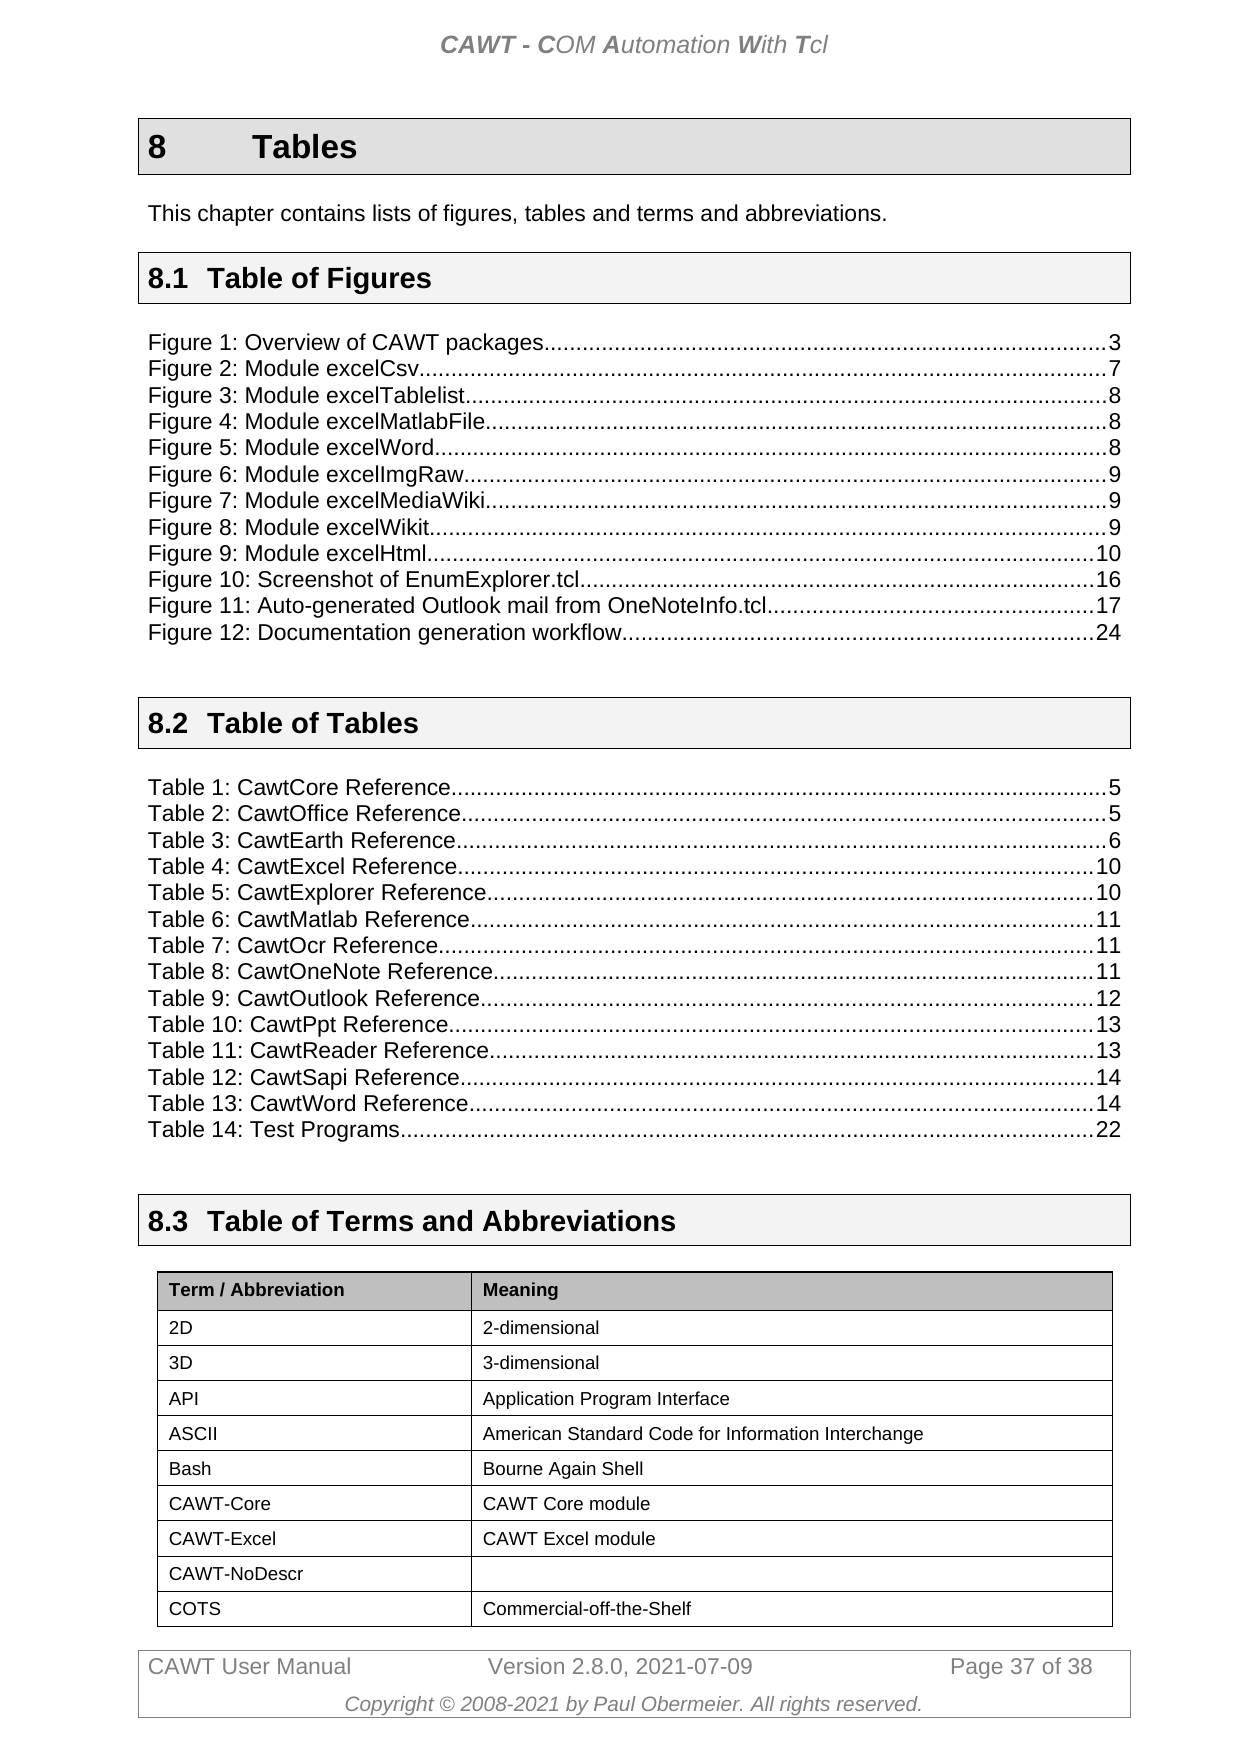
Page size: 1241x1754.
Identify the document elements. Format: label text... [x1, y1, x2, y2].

text Figure 12: Documentation generation workflow 24 [148, 619, 1122, 645]
text Table 1: CawtCore Reference 5 [148, 774, 1122, 800]
text Figure 1: Overview of CAWT packages 3 [148, 329, 1122, 355]
text Figure 6: Module excelImgRaw 9 [148, 461, 1122, 487]
table_cell CAWT Core module [472, 1486, 1112, 1520]
table_cell Application Program Interface [472, 1381, 1112, 1415]
subtitle Tables [139, 119, 1130, 174]
table_cell Bourne Again Shell [472, 1451, 1112, 1485]
table_cell 3-dimensional [472, 1346, 1112, 1380]
table_cell CAWT-NoDescr [158, 1557, 471, 1591]
text Table 9: CawtOutlook Reference 12 [148, 985, 1122, 1011]
subtitle Table of Terms and Abbreviations [139, 1195, 1130, 1245]
text Table 11: CawtReader Reference 13 [148, 1037, 1122, 1064]
text Figure 5: Module excelWord 8 [148, 434, 1122, 461]
text Table 4: CawtExcel Reference 10 [148, 853, 1122, 879]
text Table 8: CawtOneNote Reference 11 [148, 958, 1122, 985]
text Figure 7: Module excelMediaWiki 9 [148, 487, 1122, 513]
table_cell 2D [158, 1311, 471, 1345]
table_cell Commercial-off-the-Shelf [472, 1592, 1112, 1626]
table_cell Bash [158, 1451, 471, 1485]
text Table 2: CawtOffice Reference 5 [148, 800, 1122, 827]
text Figure 8: Module excelWikit 9 [148, 513, 1122, 540]
text Table 6: CawtMatlab Reference 11 [148, 906, 1122, 932]
table_cell 2-dimensional [472, 1311, 1112, 1345]
text This chapter contains lists of figures, tables and terms and abbreviations. [148, 200, 1122, 227]
table_cell 3D [158, 1346, 471, 1380]
table_cell CAWT-Excel [158, 1521, 471, 1556]
text Table 3: CawtEarth Reference 6 [148, 827, 1122, 853]
table_cell CAWT Excel module [472, 1521, 1112, 1556]
text Figure 3: Module excelTablelist 8 [148, 382, 1122, 408]
table_cell [472, 1557, 1112, 1591]
table_cell API [158, 1381, 471, 1415]
text Table 10: CawtPpt Reference 13 [148, 1011, 1122, 1037]
table_header Meaning [472, 1273, 1112, 1310]
table_cell ASCII [158, 1416, 471, 1450]
text Table 13: CawtWord Reference 14 [148, 1090, 1122, 1116]
table_header Term / Abbreviation [158, 1273, 471, 1310]
table_cell COTS [158, 1592, 471, 1626]
subtitle Table of Tables [139, 698, 1130, 748]
text Table 14: Test Programs 22 [148, 1116, 1122, 1143]
text Figure 11: Auto-generated Outlook mail from OneNoteInfo.tcl 17 [148, 592, 1122, 619]
text Figure 10: Screenshot of EnumExplorer.tcl 16 [148, 566, 1122, 592]
text Figure 2: Module excelCsv 7 [148, 355, 1122, 382]
text Table 12: CawtSapi Reference 14 [148, 1064, 1122, 1090]
text Figure 9: Module excelHtml 10 [148, 540, 1122, 566]
table_cell CAWT-Core [158, 1486, 471, 1520]
text Table 7: CawtOcr Reference 11 [148, 932, 1122, 958]
text Table 5: CawtExplorer Reference 10 [148, 879, 1122, 906]
text Figure 4: Module excelMatlabFile 8 [148, 408, 1122, 434]
subtitle Table of Figures [139, 253, 1130, 303]
table_cell American Standard Code for Information Interchange [472, 1416, 1112, 1450]
